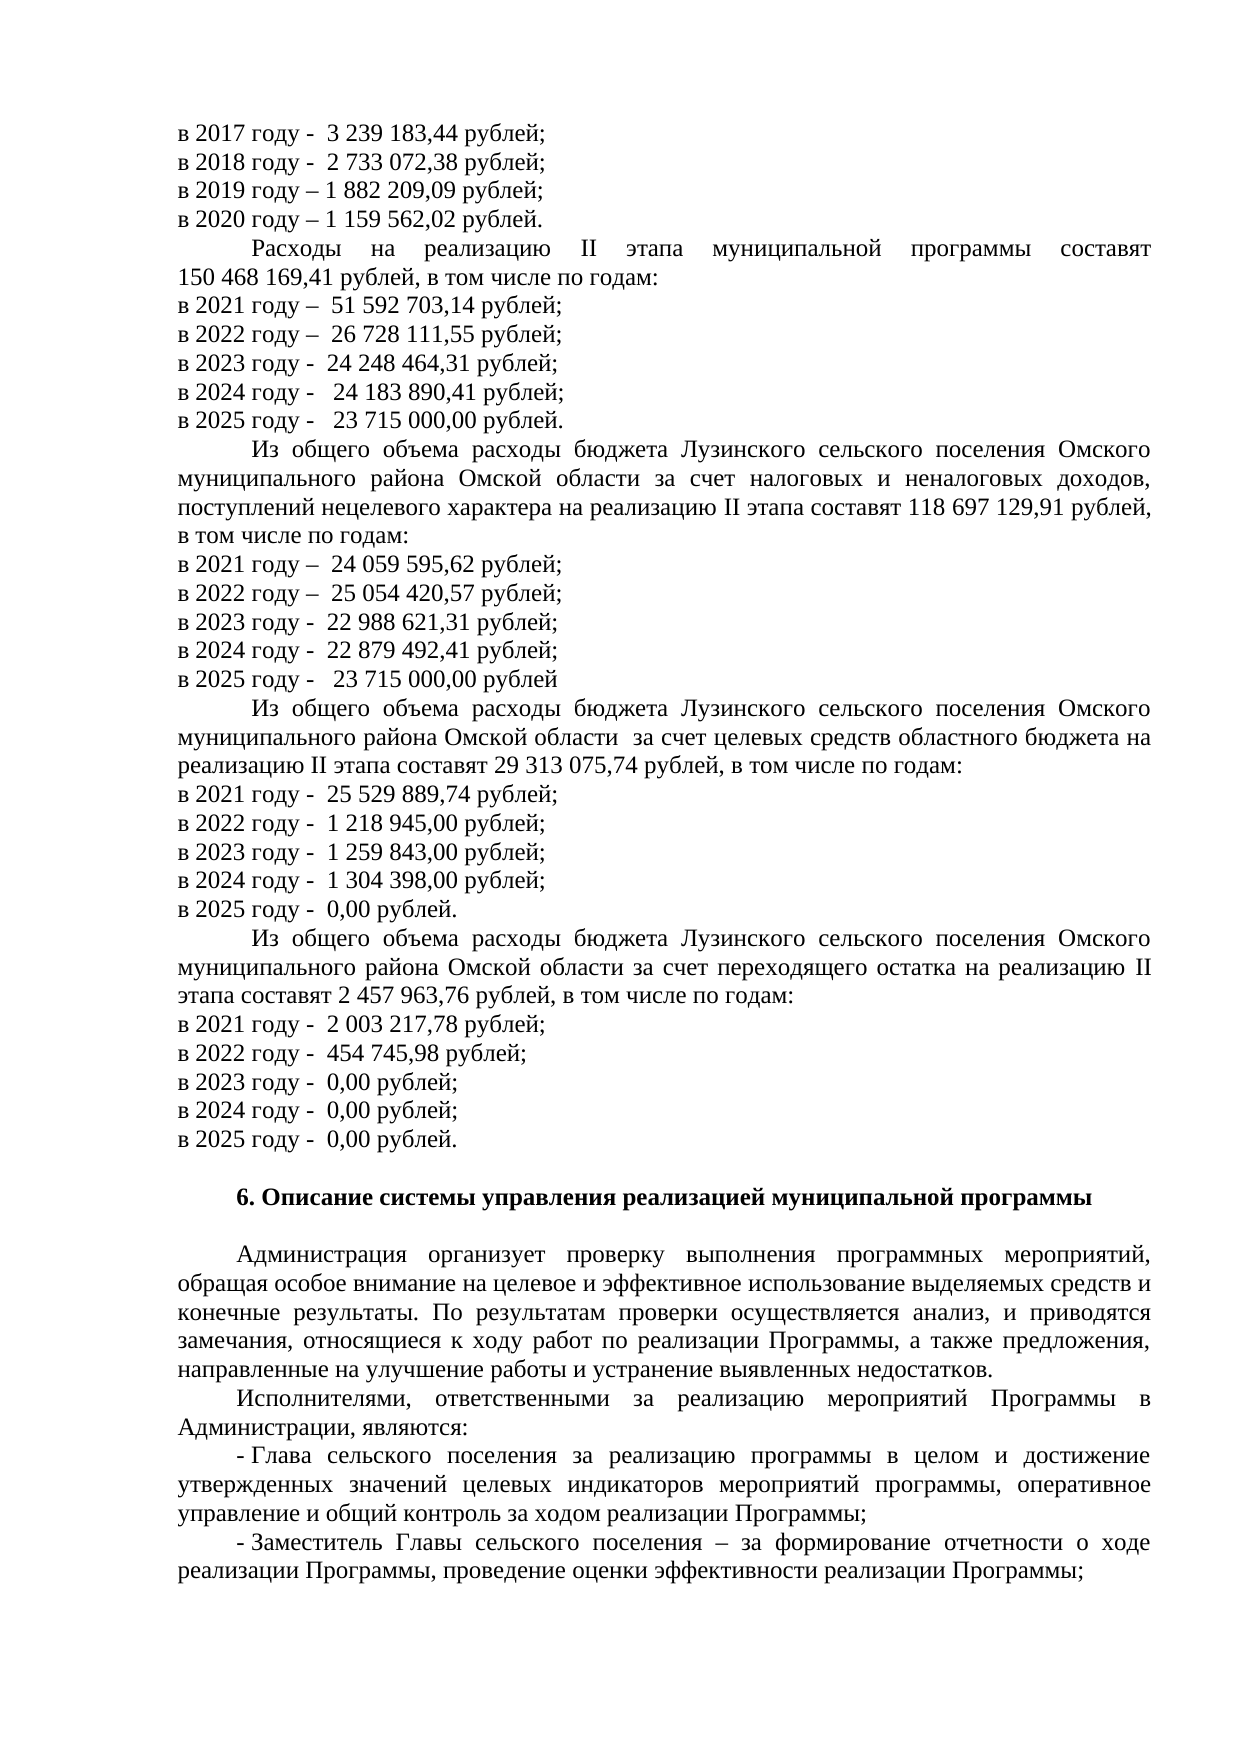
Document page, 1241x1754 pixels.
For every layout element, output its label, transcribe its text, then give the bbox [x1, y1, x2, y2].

text в 2022 году - 1 218 945,00 рублей; [177, 808, 1152, 837]
text Из общего объема расходы бюджета Лузинского сельского поселения Омского муниципального района Омской области за счет переходящего остатка на реализацию II этапа составят 2 457 963,76 рублей, в том числе по годам: [177, 923, 1152, 1009]
text в 2019 году – 1 882 209,09 рублей; [177, 176, 1152, 204]
text в 2025 году - 0,00 рублей. [177, 894, 1152, 923]
text в 2022 году - 454 745,98 рублей; [177, 1038, 1152, 1067]
text в 2021 году - 25 529 889,74 рублей; [177, 779, 1152, 808]
text в 2018 году - 2 733 072,38 рублей; [177, 147, 1152, 176]
text Из общего объема расходы бюджета Лузинского сельского поселения Омского муниципального района Омской области за счет налоговых и неналоговых доходов, поступлений нецелевого характера на реализацию II этапа составят 118 697 129,91 рублей, в том числе по годам: [177, 434, 1152, 549]
text в 2022 году – 26 728 111,55 рублей; [177, 319, 1152, 348]
text - Глава сельского поселения за реализацию программы в целом и достижение утвержденных значений целевых индикаторов мероприятий программы, оперативное управление и общий контроль за ходом реализации Программы; [177, 1441, 1152, 1527]
text в 2023 году - 22 988 621,31 рублей; [177, 607, 1152, 636]
text Исполнителями, ответственными за реализацию мероприятий Программы в Администрации, являются: [177, 1383, 1152, 1441]
text в 2023 году - 0,00 рублей; [177, 1067, 1152, 1096]
text в 2024 году - 0,00 рублей; [177, 1096, 1152, 1124]
text в 2017 году - 3 239 183,44 рублей; [177, 118, 1152, 147]
text в 2021 году – 24 059 595,62 рублей; [177, 549, 1152, 578]
text Из общего объема расходы бюджета Лузинского сельского поселения Омского муниципального района Омской области за счет целевых средств областного бюджета на реализацию II этапа составят 29 313 075,74 рублей, в том числе по годам: [177, 693, 1152, 779]
text 6. Описание системы управления реализацией муниципальной программы [177, 1182, 1152, 1211]
text в 2025 году - 0,00 рублей. [177, 1124, 1152, 1153]
text в 2020 году – 1 159 562,02 рублей. [177, 204, 1152, 233]
text в 2023 году - 24 248 464,31 рублей; [177, 348, 1152, 377]
text в 2024 году - 22 879 492,41 рублей; [177, 636, 1152, 664]
text в 2023 году - 1 259 843,00 рублей; [177, 837, 1152, 866]
text в 2021 году – 51 592 703,14 рублей; [177, 291, 1152, 319]
text в 2025 году - 23 715 000,00 рублей [177, 664, 1152, 693]
text в 2022 году – 25 054 420,57 рублей; [177, 578, 1152, 607]
text в 2024 году - 24 183 890,41 рублей; [177, 377, 1152, 406]
text Администрация организует проверку выполнения программных мероприятий, обращая особое внимание на целевое и эффективное использование выделяемых средств и конечные результаты. По результатам проверки осуществляется анализ, и приводятся замечания, относящиеся к ходу работ по реализации Программы, а также предложения, направленные на улучшение работы и устранение выявленных недостатков. [177, 1239, 1152, 1383]
text Расходы на реализацию II этапа муниципальной программы составят 150 468 169,41 рублей, в том числе по годам: [177, 233, 1152, 291]
text - Заместитель Главы сельского поселения – за формирование отчетности о ходе реализации Программы, проведение оценки эффективности реализации Программы; [177, 1527, 1152, 1584]
text в 2025 году - 23 715 000,00 рублей. [177, 406, 1152, 434]
text в 2024 году - 1 304 398,00 рублей; [177, 866, 1152, 894]
text в 2021 году - 2 003 217,78 рублей; [177, 1009, 1152, 1038]
